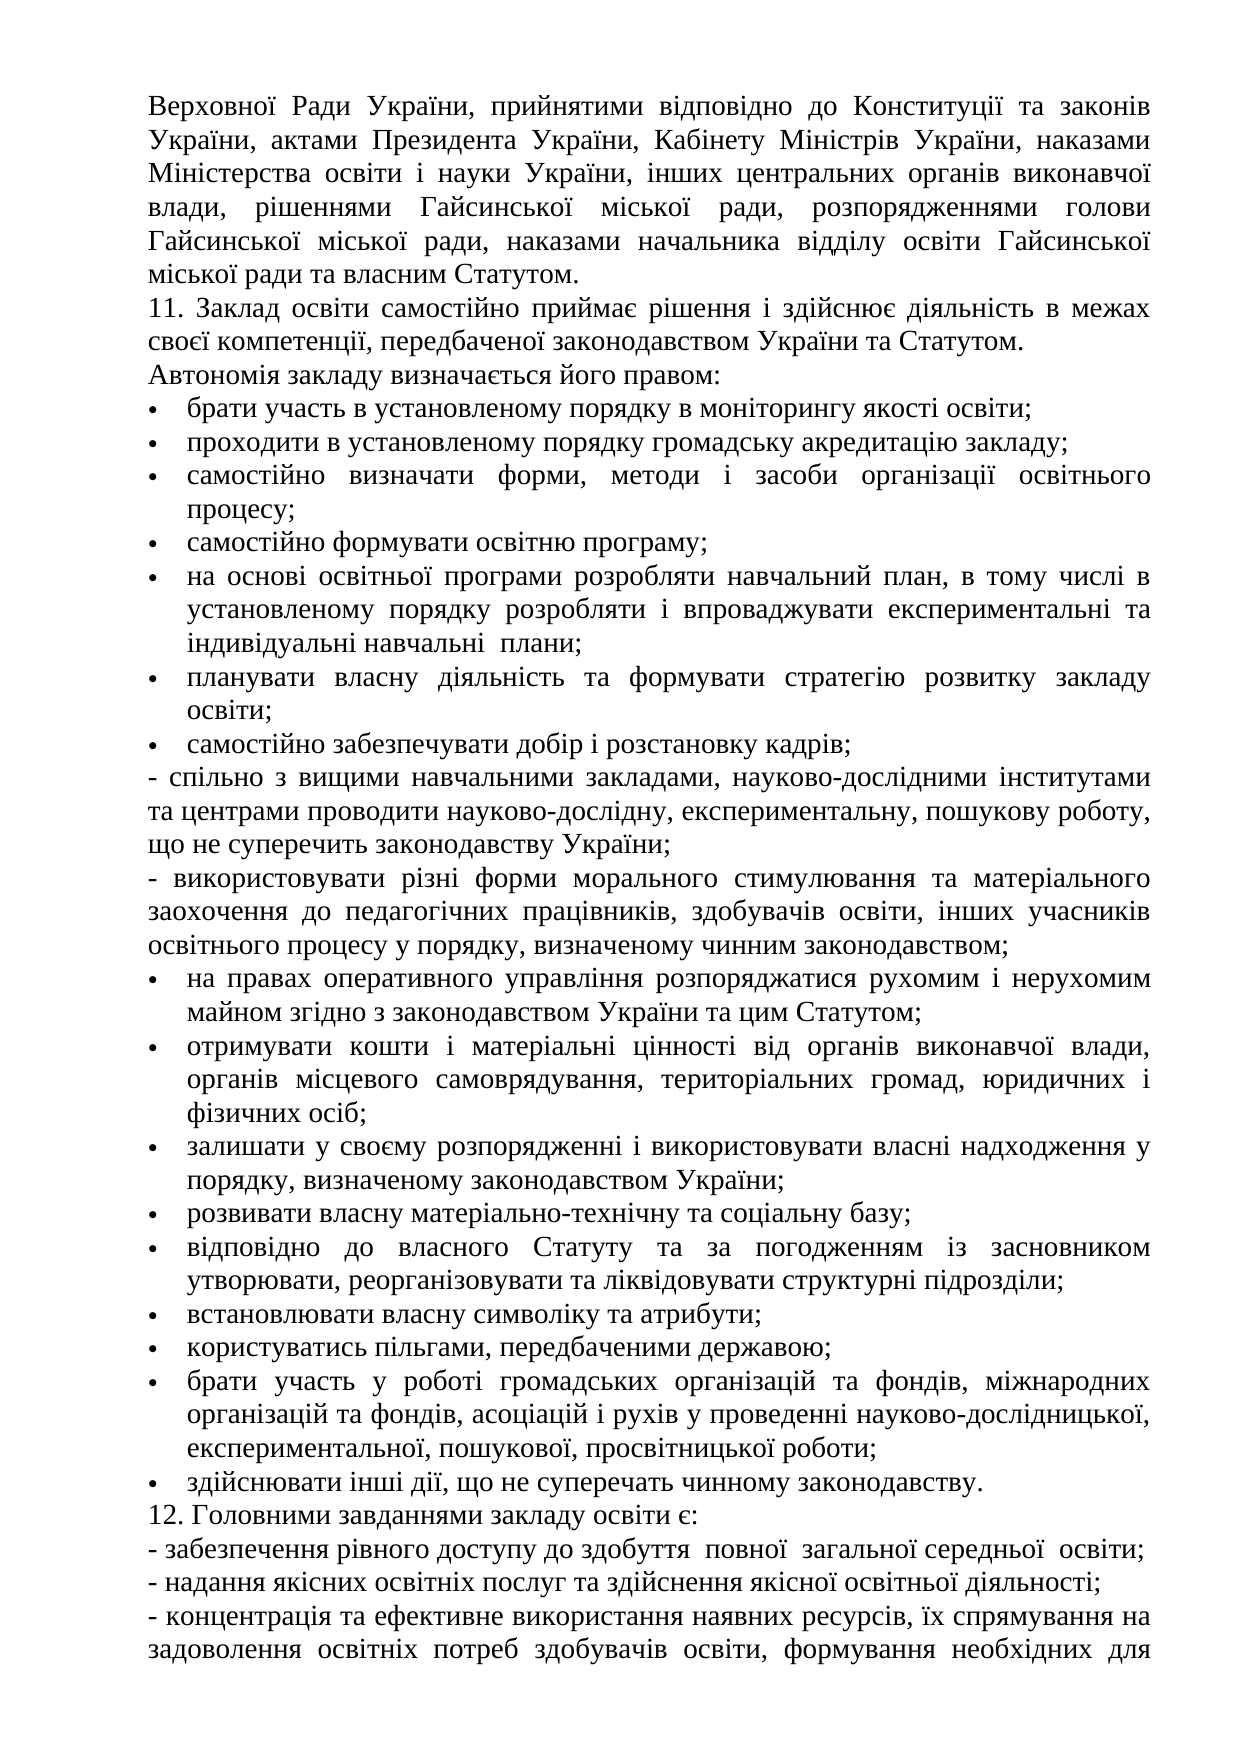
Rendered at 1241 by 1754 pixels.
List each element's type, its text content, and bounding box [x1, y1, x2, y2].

list встановлювати власну символіку та атрибути; [149, 1296, 1152, 1329]
text Автономія закладу визначається його правом: [148, 357, 1152, 390]
list здійснювати інші дії, що не суперечать чинному законодавству. [149, 1464, 1152, 1497]
list самостійно визначати форми, методи і засоби організації освітнього процесу; [149, 457, 1152, 524]
list брати участь в установленому порядку в моніторингу якості освіти; [149, 390, 1152, 424]
list брати участь у роботі громадських організацій та фондів, міжнародних організацій та фондів, асоціацій і рухів у проведенні науково-дослідницької, експериментальної, пошукової, просвітницької роботи; [149, 1363, 1152, 1464]
list залишати у своєму розпорядженні і використовувати власні надходження у порядку, визначеному законодавством України; [149, 1128, 1152, 1195]
list відповідно до власного Статуту та за погодженням із засновником утворювати, реорганізовувати та ліквідовувати структурні підрозділи; [149, 1229, 1152, 1296]
list на основі освітньої програми розробляти навчальний план, в тому числі в установленому порядку розробляти і впроваджувати експериментальні та індивідуальні навчальні плани; [149, 558, 1152, 659]
list самостійно формувати освітню програму; [149, 524, 1152, 558]
list отримувати кошти і матеріальні цінності від органів виконавчої влади, органів місцевого самоврядування, територіальних громад, юридичних і фізичних осіб; [149, 1028, 1152, 1128]
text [148, 1598, 1152, 1665]
text - забезпечення рівного доступу до здобуття повної загальної середньої освiти; [148, 1531, 1152, 1564]
list самостійно забезпечувати добір і розстановку кадрів; [149, 726, 1152, 759]
text 11. Заклад освіти самостійно приймає рішення i здійснює діяльність в межах своєї компетенції, передбаченої законодавством України та Статутом. [148, 290, 1152, 357]
list проходити в установленому порядку громадську акредитацію закладу; [149, 424, 1152, 457]
text 12. Головними завданнями закладу освіти є: [148, 1497, 1152, 1531]
list користуватись пільгами, передбаченими державою; [149, 1329, 1152, 1363]
list на правах оперативного управління розпоряджатися рухомим і нерухомим майном згідно з законодавством України та цим Статутом; [149, 961, 1152, 1028]
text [148, 88, 1152, 290]
list планувати власну діяльність та формувати стратегію розвитку закладу освіти; [149, 659, 1152, 726]
text - спільно з вищими навчальними закладами, науково-дослідними інститутами та центрами проводити науково-дослідну, експериментальну, пошукову роботу, що не суперечить законодавству України; [148, 759, 1152, 860]
text - використовувати різні форми морального стимулювання та матеріального заохочення до педагогічних працівників, здобувачів освіти, інших учасників освітнього процесу у порядку, визначеному чинним законодавством; [148, 860, 1152, 961]
text - надання якісних освітніх послуг та здійснення якісної освітньої діяльності; [148, 1564, 1152, 1598]
list розвивати власну матеріально-технічну та соціальну базу; [149, 1195, 1152, 1229]
